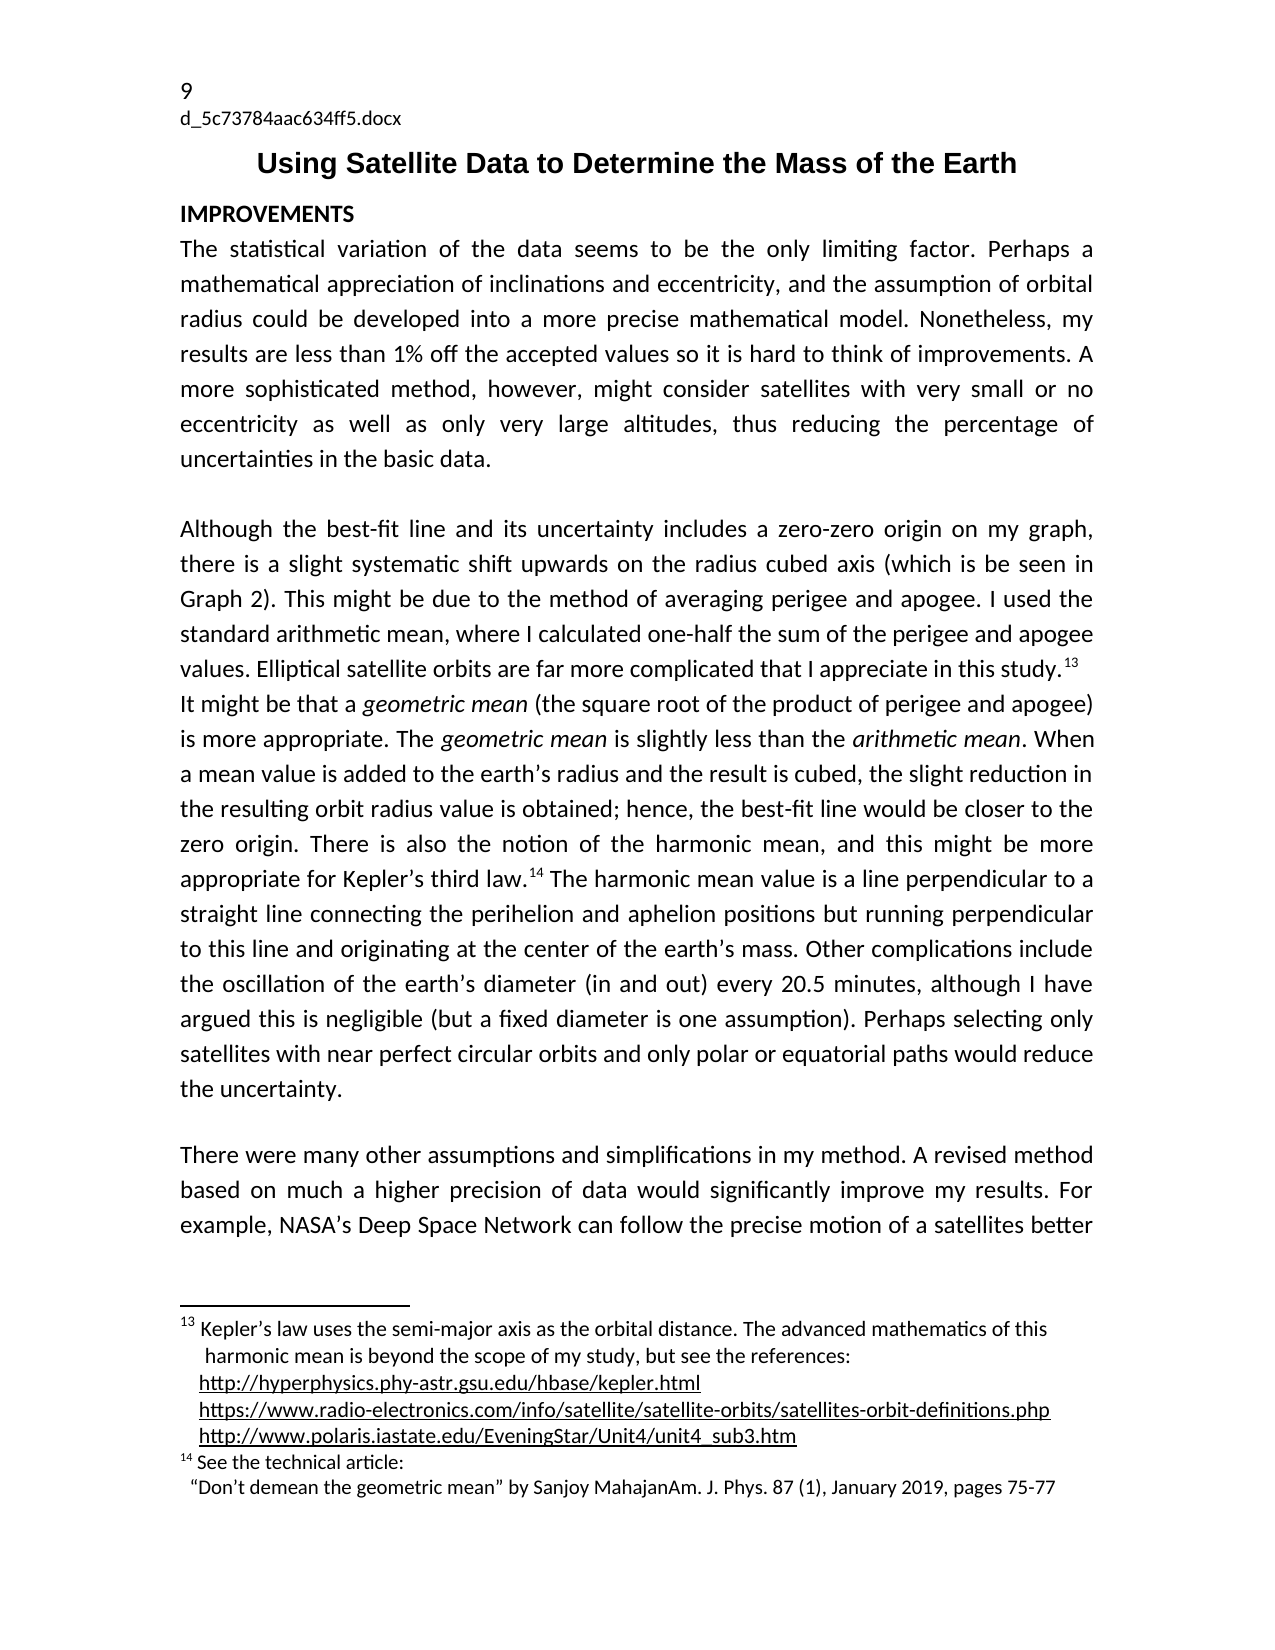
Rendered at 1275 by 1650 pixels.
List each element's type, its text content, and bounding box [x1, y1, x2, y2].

text It might be that a geometric mean (the square root of the product of perigee and apogee) is more appropriate. The geometric mean is slightly less than the arithmetic mean. When a mean value is added to the earth’s radius and the result is cubed, the slight reduction in the resulting orbit radius value is obtained; hence, the best-fit line would be closer to the zero origin. There is also the notion of the harmonic mean, and this might be more appropriate for Kepler’s third law. The harmonic mean value is a line perpendicular to a straight line connecting the perihelion and aphelion positions but running perpendicular to this line and originating at the center of the earth’s mass. Other complications include the oscillation of the earth’s diameter (in and out) every 20.5 minutes, although I have argued this is negligible (but a fixed diameter is one assumption). Perhaps selecting only satellites with near perfect circular orbits and only polar or equatorial paths would reduce the uncertainty. [180, 688, 1095, 1104]
text IMPROVEMENTS [180, 198, 1095, 229]
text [180, 1139, 1095, 1239]
text The statistical variation of the data seems to be the only limiting factor. Perhaps a mathematical appreciation of inclinations and eccentricity, and the assumption of orbital radius could be developed into a more precise mathematical model. Nonetheless, my results are less than 1% off the accepted values so it is hard to think of improvements. A more sophisticated method, however, might consider satellites with very small or no eccentricity as well as only very large altitudes, thus reducing the percentage of uncertainties in the basic data. [180, 233, 1095, 474]
text Although the best-fit line and its uncertainty includes a zero-zero origin on my graph, there is a slight systematic shift upwards on the radius cubed axis (which is be seen in Graph 2). This might be due to the method of averaging perigee and apogee. I used the standard arithmetic mean, where I calculated one-half the sum of the perigee and apogee values. Elliptical satellite orbits are far more complicated that I appreciate in this study. [180, 513, 1095, 684]
